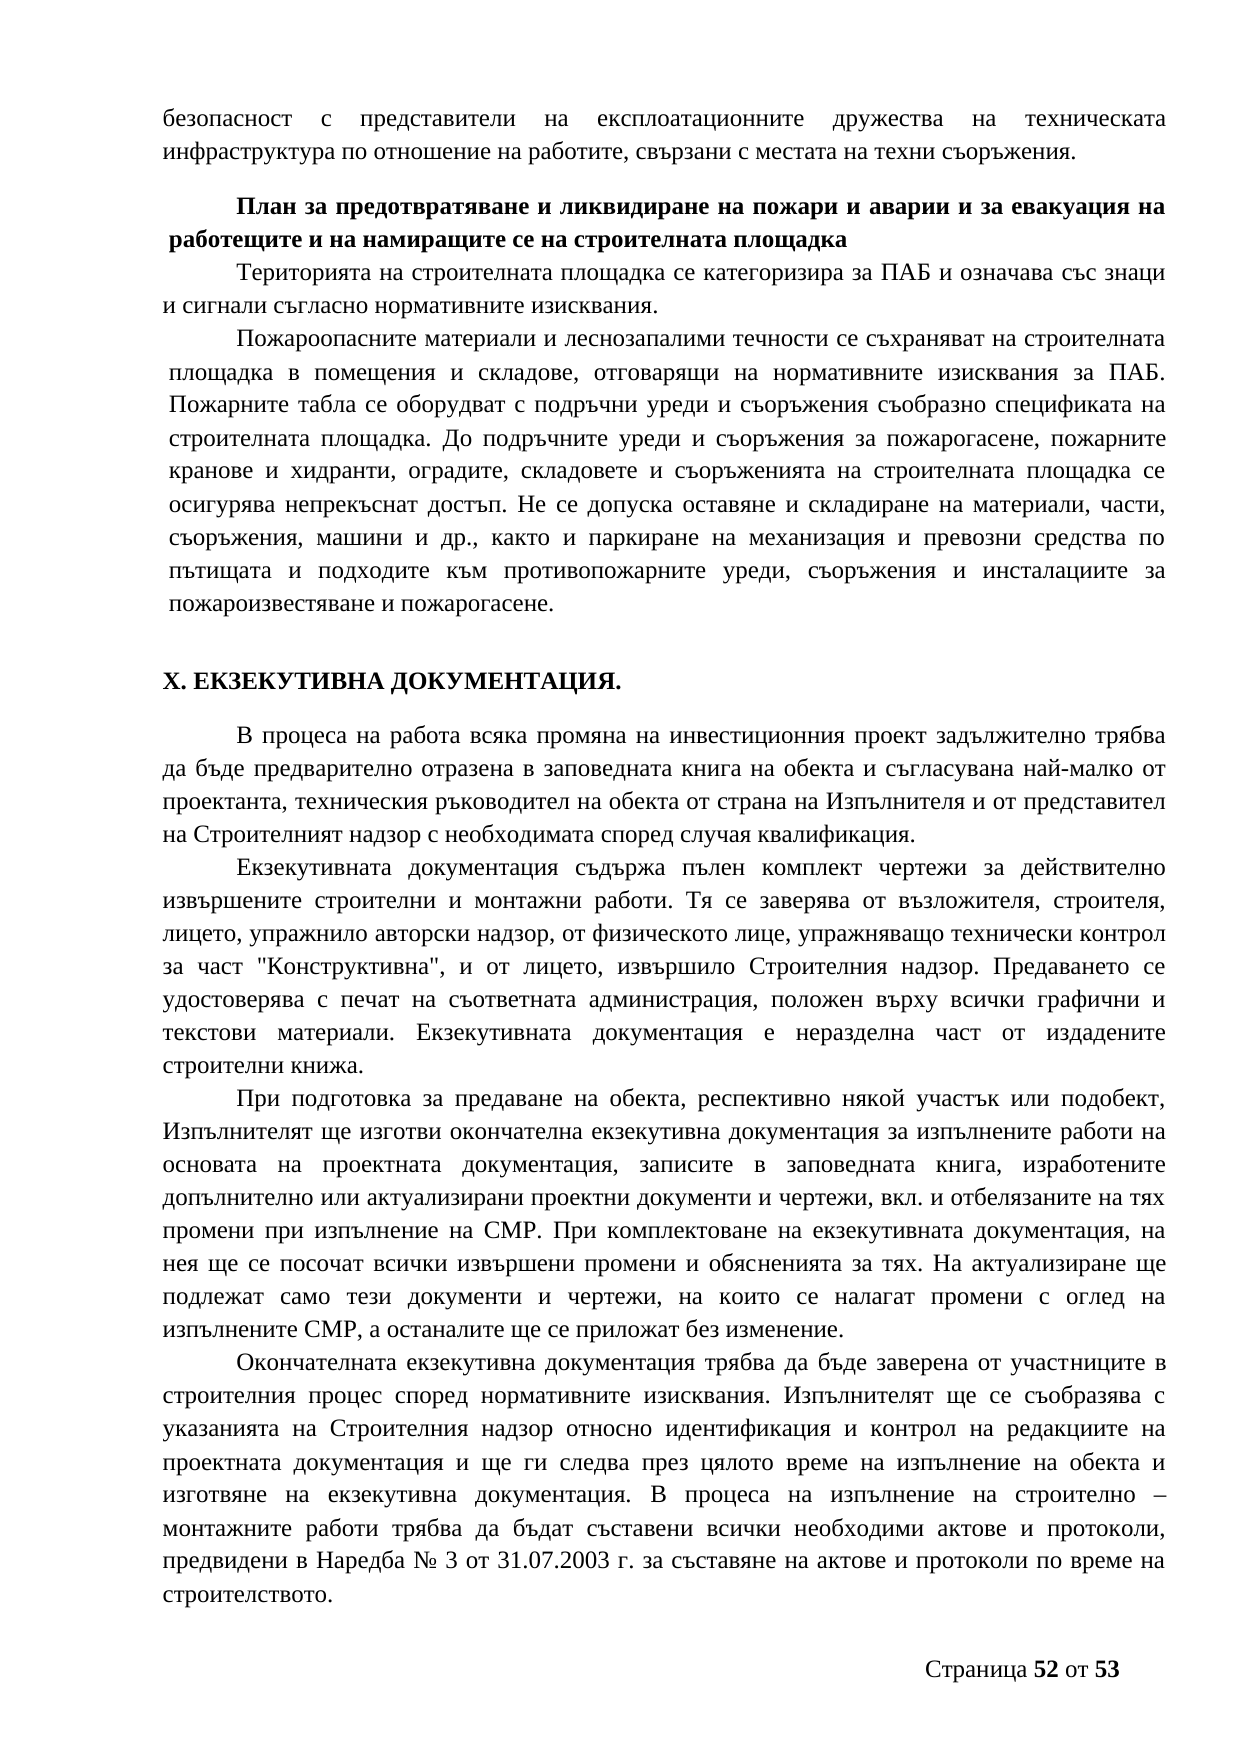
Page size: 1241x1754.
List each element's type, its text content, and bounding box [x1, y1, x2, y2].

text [162, 103, 1167, 165]
text X. ЕКЗЕКУТИВНА ДОКУМЕНТАЦИЯ. [162, 666, 1162, 695]
text Екзекутивната документация съдържа пълен комплект чертежи за действително извършените строителни и монтажни работи. Тя се заверява от възложителя, строителя, лицето, упражнило авторски надзор, от физическото лице, упражняващо технически контрол за част "Конструктивна", и от лицето, извършило Строителния надзор. Предаването се удостоверява с печат на съответната администрация, положен върху всички графични и текстови материали. Екзекутивната документация е неразделна част от издадените строителни книжа. [162, 852, 1167, 1079]
text При подготовка за предаване на обекта, респективно някой участък или подобект, Изпълнителят ще изготви окончателна екзекутивна документация за изпълнените работи на основата на проектната документация, записите в заповедната книга, изработените допълнително или актуализирани проектни документи и чертежи, вкл. и отбелязаните на тях промени при изпълнение на СМР. При комплектоване на екзекутивната документация, на нея ще се посочат всички извършени промени и обясненията за тях. На актуализиране ще подлежат само тези документи и чертежи, на които се налагат промени с оглед на изпълнените СМР, а останалите ще се приложат без изменение. [162, 1083, 1167, 1343]
text Територията на строителната площадка се категоризира за ПАБ и означава със знаци и сигнали съгласно нормативните изисквания. [162, 257, 1167, 319]
text Пожароопасните материали и леснозапалими течности се съхраняват на строителната площадка в помещения и складове, отговарящи на нормативните изисквания за ПАБ. Пожарните табла се оборудват с подръчни уреди и съоръжения съобразно спецификата на строителната площадка. До подръчните уреди и съоръжения за пожарогасене, пожарните кранове и хидранти, оградите, складовете и съоръженията на строителната площадка се осигурява непрекъснат достъп. Не се допуска оставяне и складиране на материали, части, съоръжения, машини и др., както и паркиране на механизация и превозни средства по пътищата и подходите към противопожарните уреди, съоръжения и инсталациите за пожароизвестяване и пожарогасене. [169, 323, 1167, 616]
text В процеса на работа всяка промяна на инвестиционния проект задължително трябва да бъде предварително отразена в заповедната книга на обекта и съгласувана най-малко от проектанта, техническия ръководител на обекта от страна на Изпълнителя и от представител на Строителният надзор с необходимата според случая квалификация. [162, 720, 1167, 848]
text План за предотвратяване и ликвидиране на пожари и аварии и за евакуация на работещите и на намиращите се на строителната площадка [169, 191, 1167, 253]
text Окончателната екзекутивна документация трябва да бъде заверена от участниците в строителния процес според нормативните изисквания. Изпълнителят ще се съобразява с указанията на Строителния надзор относно идентификация и контрол на редакциите на проектната документация и ще ги следва през цялото време на изпълнение на обекта и изготвяне на екзекутивна документация. В процеса на изпълнение на строително – монтажните работи трябва да бъдат съставени всички необходими актове и протоколи, предвидени в Наредба № 3 от 31.07.2003 г. за съставяне на актове и протоколи по време на строителството. [162, 1347, 1167, 1607]
